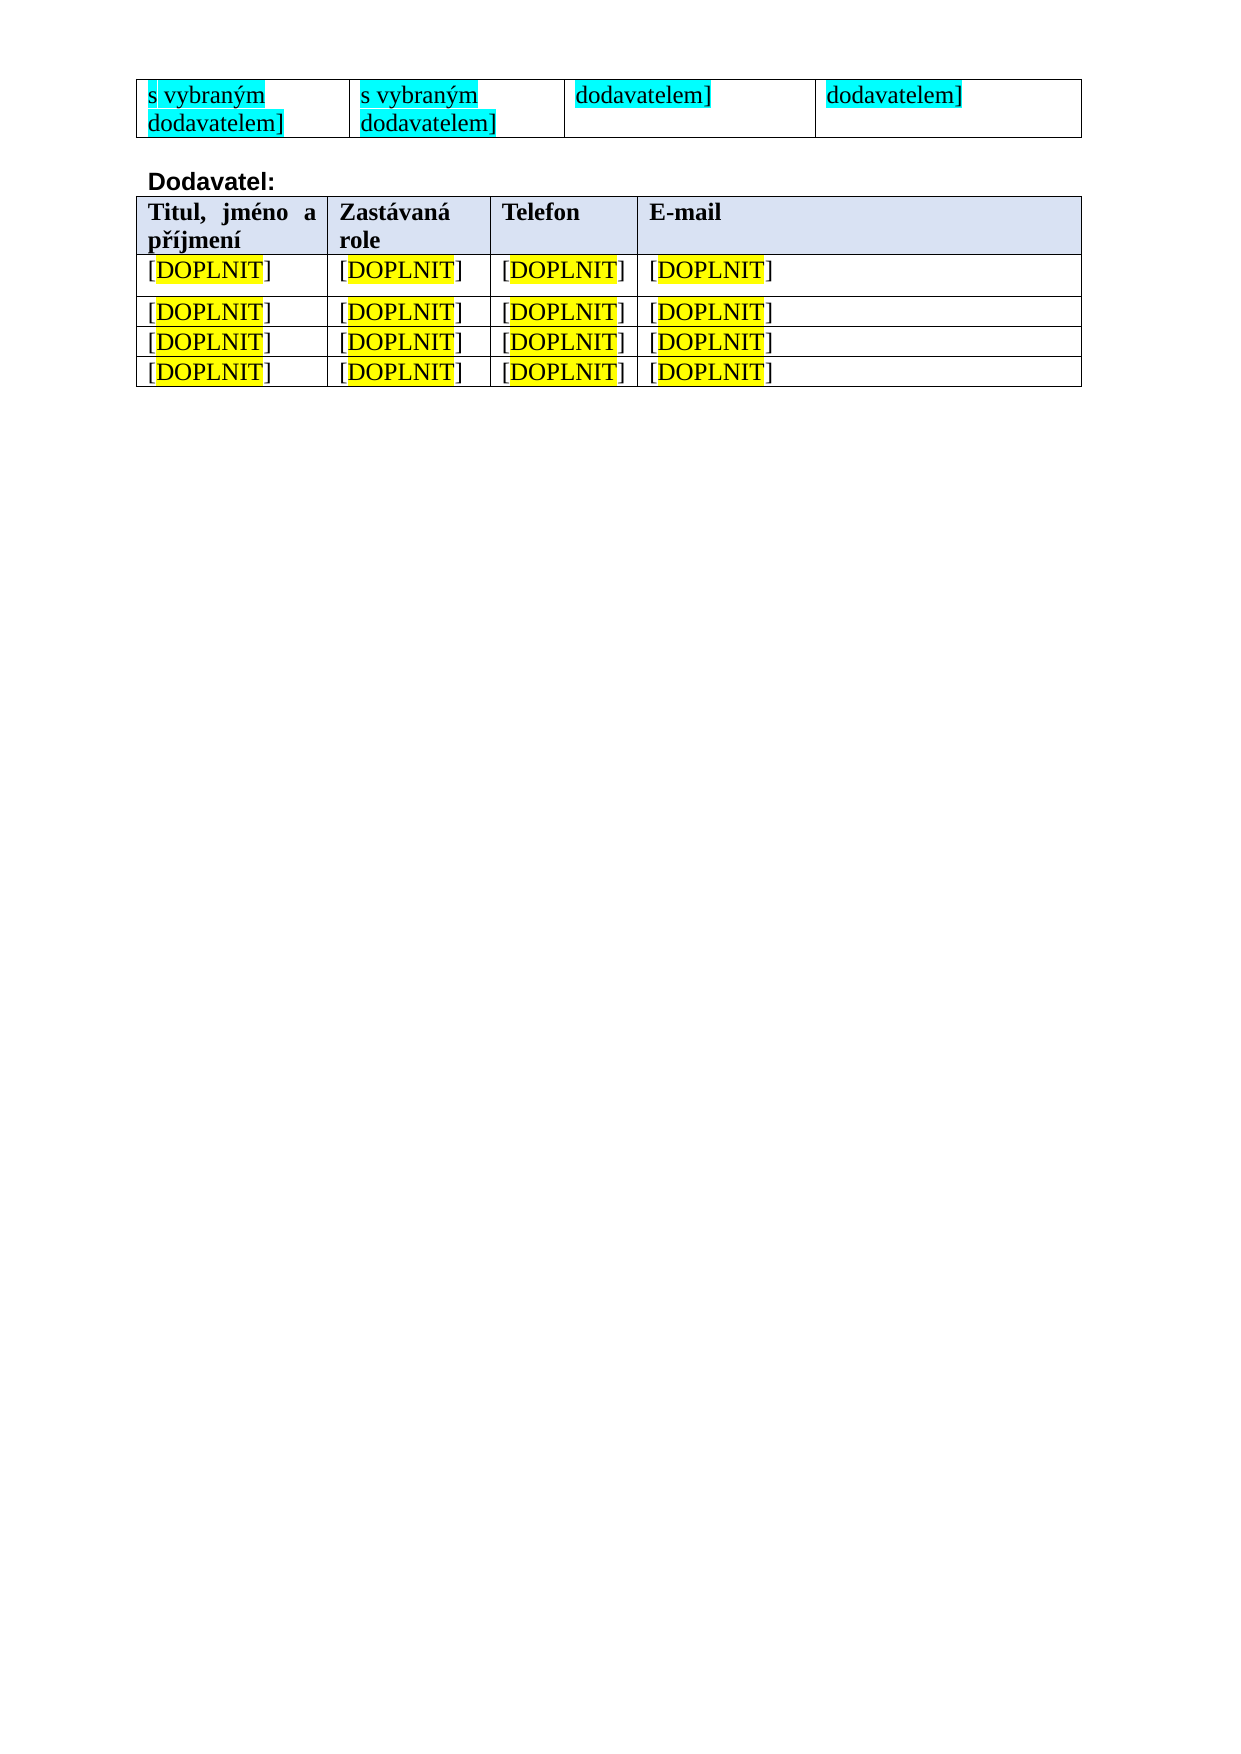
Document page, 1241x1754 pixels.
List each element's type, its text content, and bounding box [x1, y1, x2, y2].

table_cell [Bude doplněno před podpisem smlouvy s vybraným dodavatelem] [816, 80, 1081, 137]
table_cell [DOPLNIT] [491, 327, 510, 356]
table_cell [DOPLNIT] [617, 357, 637, 386]
table_cell [DOPLNIT] [263, 297, 327, 326]
table_header Telefon [491, 197, 637, 254]
table_cell [DOPLNIT] [764, 357, 1081, 386]
table_cell [Bude doplněno před podpisem smlouvy s vybraným dodavatelem] [350, 80, 564, 137]
table_cell [DOPLNIT] [764, 327, 1081, 356]
table_cell [DOPLNIT] [491, 357, 510, 386]
table_cell [DOPLNIT] [137, 327, 156, 356]
table_cell [DOPLNIT] [137, 297, 156, 326]
table_cell [DOPLNIT] [638, 297, 658, 326]
table_cell [Bude doplněno před podpisem smlouvy s vybraným dodavatelem] [137, 80, 349, 137]
table_cell [DOPLNIT] [328, 357, 348, 386]
table_cell [DOPLNIT] [137, 255, 327, 296]
table_cell [DOPLNIT] [137, 357, 156, 386]
table_cell [DOPLNIT] [617, 327, 637, 356]
table_cell [Bude doplněno před podpisem smlouvy s vybraným dodavatelem] [565, 80, 815, 137]
table_cell [DOPLNIT] [638, 255, 1081, 296]
table_cell [DOPLNIT] [491, 297, 510, 326]
table_cell [DOPLNIT] [764, 297, 1081, 326]
table_cell [DOPLNIT] [328, 297, 348, 326]
table_cell [DOPLNIT] [491, 255, 637, 296]
table_cell [DOPLNIT] [454, 357, 490, 386]
text Dodavatel: [148, 167, 1092, 196]
table_cell [DOPLNIT] [454, 297, 490, 326]
table_cell [DOPLNIT] [617, 297, 637, 326]
table_header Zastávaná role [328, 197, 490, 254]
table_cell [DOPLNIT] [263, 327, 327, 356]
table_cell [DOPLNIT] [638, 327, 658, 356]
table_cell [DOPLNIT] [328, 255, 490, 296]
table_cell [DOPLNIT] [454, 327, 490, 356]
table_cell [DOPLNIT] [328, 327, 348, 356]
table_header Titul, jméno a příjmení [137, 197, 327, 254]
table_cell [DOPLNIT] [263, 357, 327, 386]
table_header E-mail [638, 197, 1081, 254]
table_cell [DOPLNIT] [638, 357, 658, 386]
